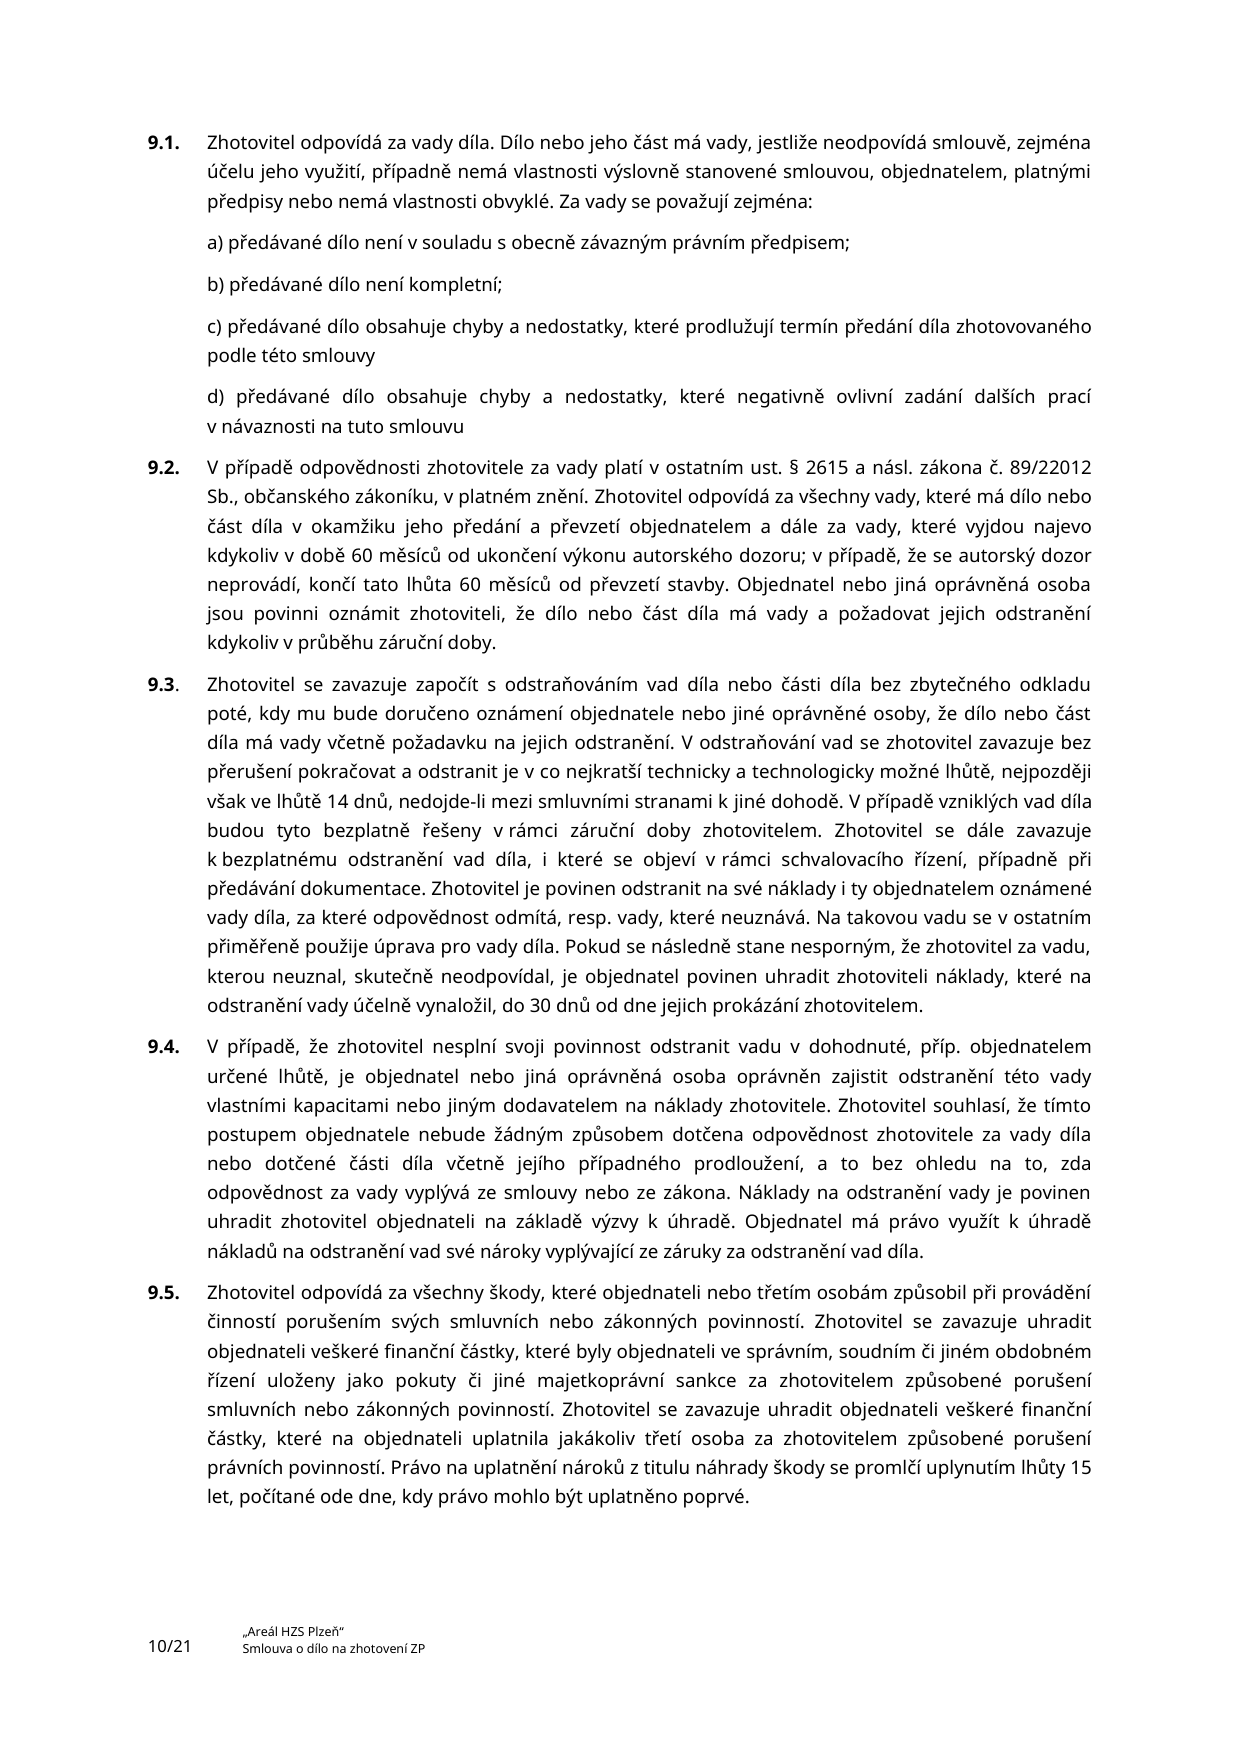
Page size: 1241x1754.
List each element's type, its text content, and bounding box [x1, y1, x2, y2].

subtitle c) předávané dílo obsahuje chyby a nedostatky, které prodlužují termín předání díla zhotovovaného podle této smlouvy [207, 310, 1092, 368]
text 9.5. Zhotovitel odpovídá za všechny škody, které objednateli nebo třetím osobám způsobil při provádění činností porušením svých smluvních nebo zákonných povinností. Zhotovitel se zavazuje uhradit objednateli veškeré finanční částky, které byly objednateli ve správním, soudním či jiném obdobném řízení uloženy jako pokuty či jiné majetkoprávní sankce za zhotovitelem způsobené porušení smluvních nebo zákonných povinností. Zhotovitel se zavazuje uhradit objednateli veškeré finanční částky, které na objednateli uplatnila jakákoliv třetí osoba za zhotovitelem způsobené porušení právních povinností. Právo na uplatnění nároků z titulu náhrady škody se promlčí uplynutím lhůty 15 let, počítané ode dne, kdy právo mohlo být uplatněno poprvé. [148, 1276, 1092, 1510]
text 9.4. V případě, že zhotovitel nesplní svoji povinnost odstranit vadu v dohodnuté, příp. objednatelem určené lhůtě, je objednatel nebo jiná oprávněná osoba oprávněn zajistit odstranění této vady vlastními kapacitami nebo jiným dodavatelem na náklady zhotovitele. Zhotovitel souhlasí, že tímto postupem objednatele nebude žádným způsobem dotčena odpovědnost zhotovitele za vady díla nebo dotčené části díla včetně jejího případného prodloužení, a to bez ohledu na to, zda odpovědnost za vady vyplývá ze smlouvy nebo ze zákona. Náklady na odstranění vady je povinen uhradit zhotovitel objednateli na základě výzvy k úhradě. Objednatel má právo využít k úhradě nákladů na odstranění vad své nároky vyplývající ze záruky za odstranění vad díla. [148, 1031, 1092, 1264]
subtitle d) předávané dílo obsahuje chyby a nedostatky, které negativně ovlivní zadání dalších prací v návaznosti na tuto smlouvu [207, 381, 1092, 439]
subtitle a) předávané dílo není v souladu s obecně závazným právním předpisem; [207, 226, 1092, 256]
subtitle 9.1. Zhotovitel odpovídá za vady díla. Dílo nebo jeho část má vady, jestliže neodpovídá smlouvě, zejména účelu jeho využití, případně nemá vlastnosti výslovně stanovené smlouvou, objednatelem, platnými předpisy nebo nemá vlastnosti obvyklé. Za vady se považují zejména: [148, 126, 1092, 214]
subtitle b) předávané dílo není kompletní; [207, 268, 1092, 297]
subtitle 9.2. V případě odpovědnosti zhotovitele za vady platí v ostatním ust. § 2615 a násl. zákona č. 89/22012 Sb., občanského zákoníku, v platném znění. Zhotovitel odpovídá za všechny vady, které má dílo nebo část díla v okamžiku jeho předání a převzetí objednatelem a dále za vady, které vyjdou najevo kdykoliv v době 60 měsíců od ukončení výkonu autorského dozoru; v případě, že se autorský dozor neprovádí, končí tato lhůta 60 měsíců od převzetí stavby. Objednatel nebo jiná oprávněná osoba jsou povinni oznámit zhotoviteli, že dílo nebo část díla má vady a požadovat jejich odstranění kdykoliv v průběhu záruční doby. [148, 451, 1092, 656]
text 9.3. Zhotovitel se zavazuje započít s odstraňováním vad díla nebo části díla bez zbytečného odkladu poté, kdy mu bude doručeno oznámení objednatele nebo jiné oprávněné osoby, že dílo nebo část díla má vady včetně požadavku na jejich odstranění. V odstraňování vad se zhotovitel zavazuje bez přerušení pokračovat a odstranit je v co nejkratší technicky a technologicky možné lhůtě, nejpozději však ve lhůtě 14 dnů, nedojde-li mezi smluvními stranami k jiné dohodě. V případě vzniklých vad díla budou tyto bezplatně řešeny v rámci záruční doby zhotovitelem. Zhotovitel se dále zavazuje k bezplatnému odstranění vad díla, i které se objeví v rámci schvalovacího řízení, případně při předávání dokumentace. Zhotovitel je povinen odstranit na své náklady i ty objednatelem oznámené vady díla, za které odpovědnost odmítá, resp. vady, které neuznává. Na takovou vadu se v ostatním přiměřeně použije úprava pro vady díla. Pokud se následně stane nesporným, že zhotovitel za vadu, kterou neuznal, skutečně neodpovídal, je objednatel povinen uhradit zhotoviteli náklady, které na odstranění vady účelně vynaložil, do 30 dnů od dne jejich prokázání zhotovitelem. [148, 668, 1092, 1018]
